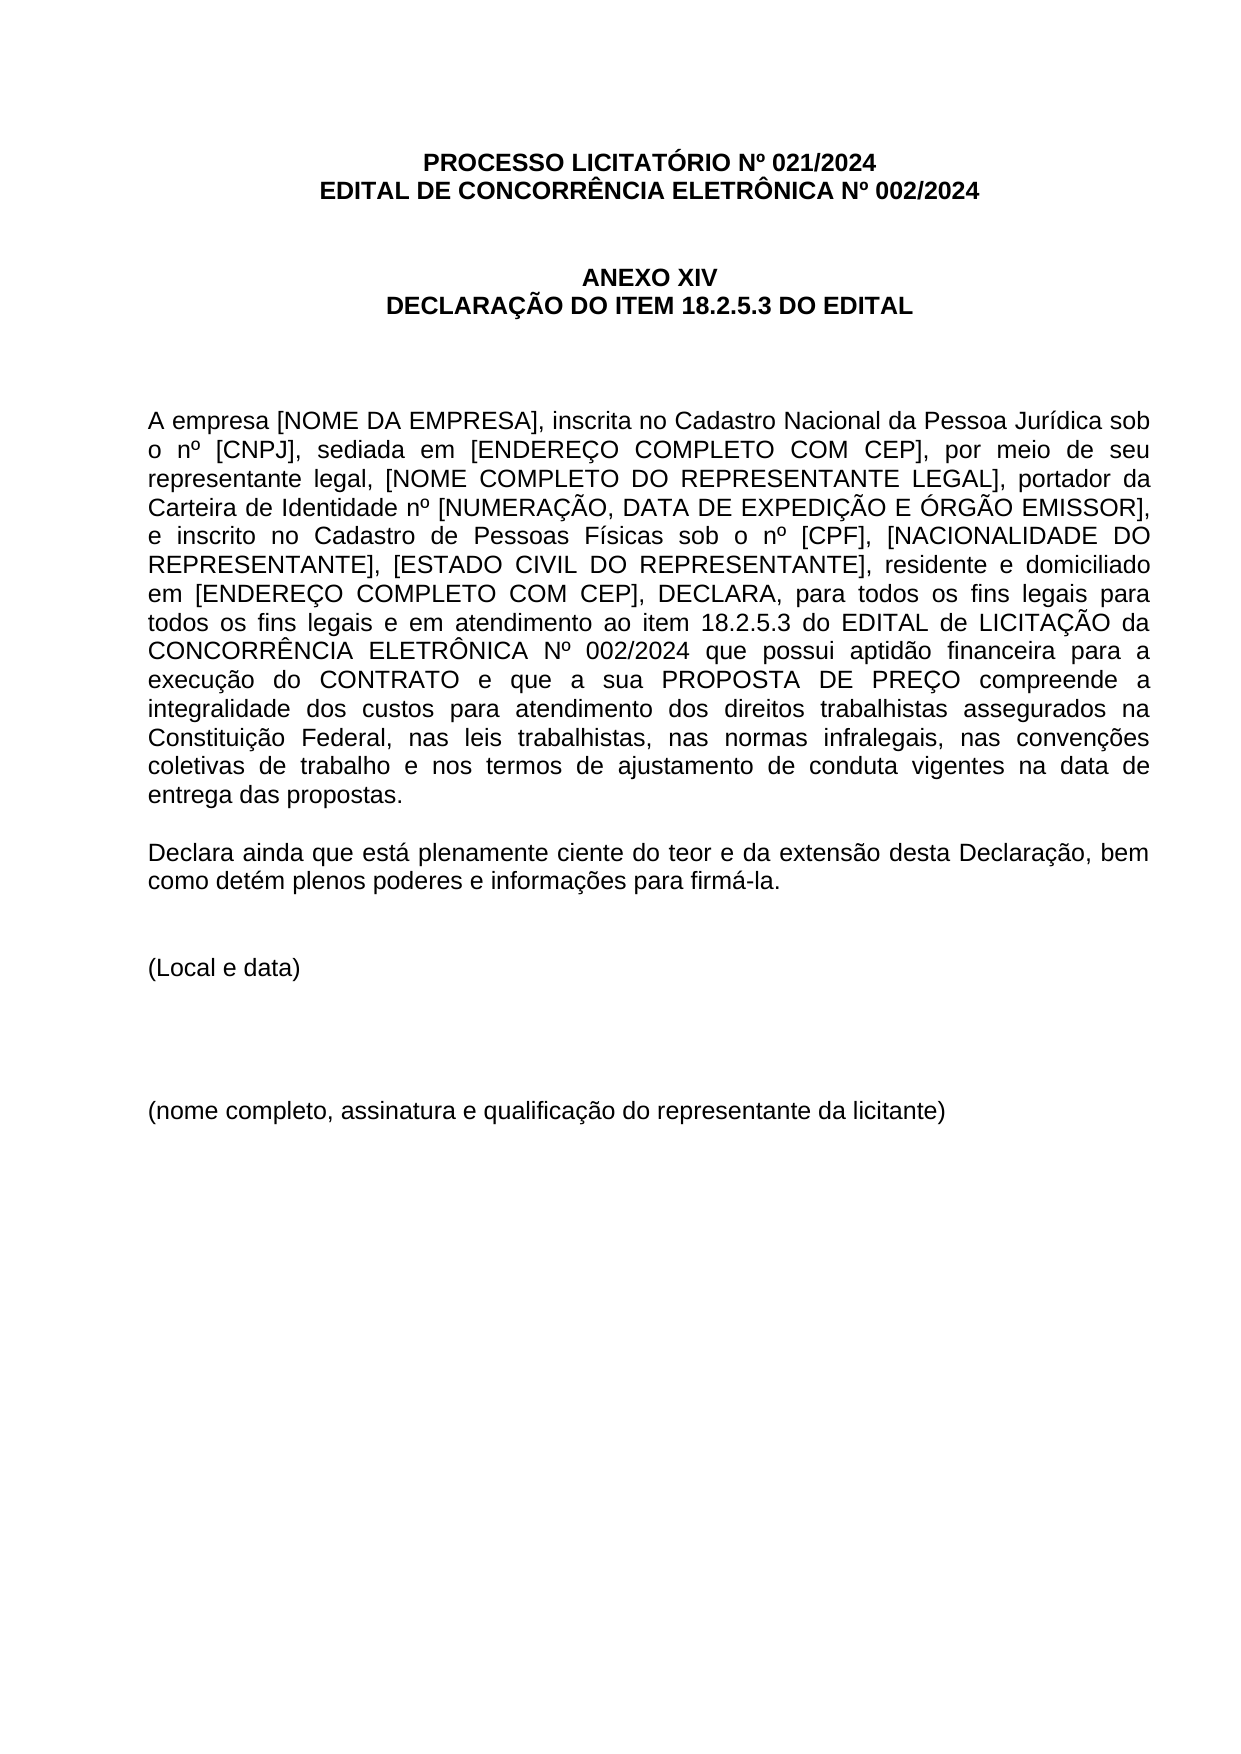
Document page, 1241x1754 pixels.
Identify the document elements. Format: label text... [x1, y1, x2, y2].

text Declara ainda que está plenamente ciente do teor e da extensão desta Declaração, bem como detém plenos poderes e informações para firmá-la. [148, 838, 1152, 895]
text PROCESSO LICITATÓRIO Nº 021/2024 [148, 148, 1152, 176]
text DECLARAÇÃO DO ITEM 18.2.5.3 DO EDITAL [148, 291, 1152, 320]
text A empresa [NOME DA EMPRESA], inscrita no Cadastro Nacional da Pessoa Jurídica sob o nº [CNPJ], sediada em [ENDEREÇO COMPLETO COM CEP], por meio de seu representante legal, [NOME COMPLETO DO REPRESENTANTE LEGAL], portador da Carteira de Identidade nº [NUMERAÇÃO, DATA DE EXPEDIÇÃO E ÓRGÃO EMISSOR], e inscrito no Cadastro de Pessoas Físicas sob o nº [CPF], [NACIONALIDADE DO REPRESENTANTE], [ESTADO CIVIL DO REPRESENTANTE], residente e domiciliado em [ENDEREÇO COMPLETO COM CEP], DECLARA, para todos os fins legais para todos os fins legais e em atendimento ao item 18.2.5.3 do EDITAL de LICITAÇÃO da CONCORRÊNCIA ELETRÔNICA Nº 002/2024 que possui aptidão financeira para a execução do CONTRATO e que a sua PROPOSTA DE PREÇO compreende a integralidade dos custos para atendimento dos direitos trabalhistas assegurados na Constituição Federal, nas leis trabalhistas, nas normas infralegais, nas convenções coletivas de trabalho e nos termos de ajustamento de conduta vigentes na data de entrega das propostas. [148, 406, 1152, 809]
text ANEXO XIV [148, 263, 1152, 291]
text EDITAL DE CONCORRÊNCIA ELETRÔNICA Nº 002/2024 [148, 176, 1152, 205]
text (Local e data) [148, 953, 1152, 981]
text (nome completo, assinatura e qualificação do representante da licitante) [148, 1096, 1152, 1125]
